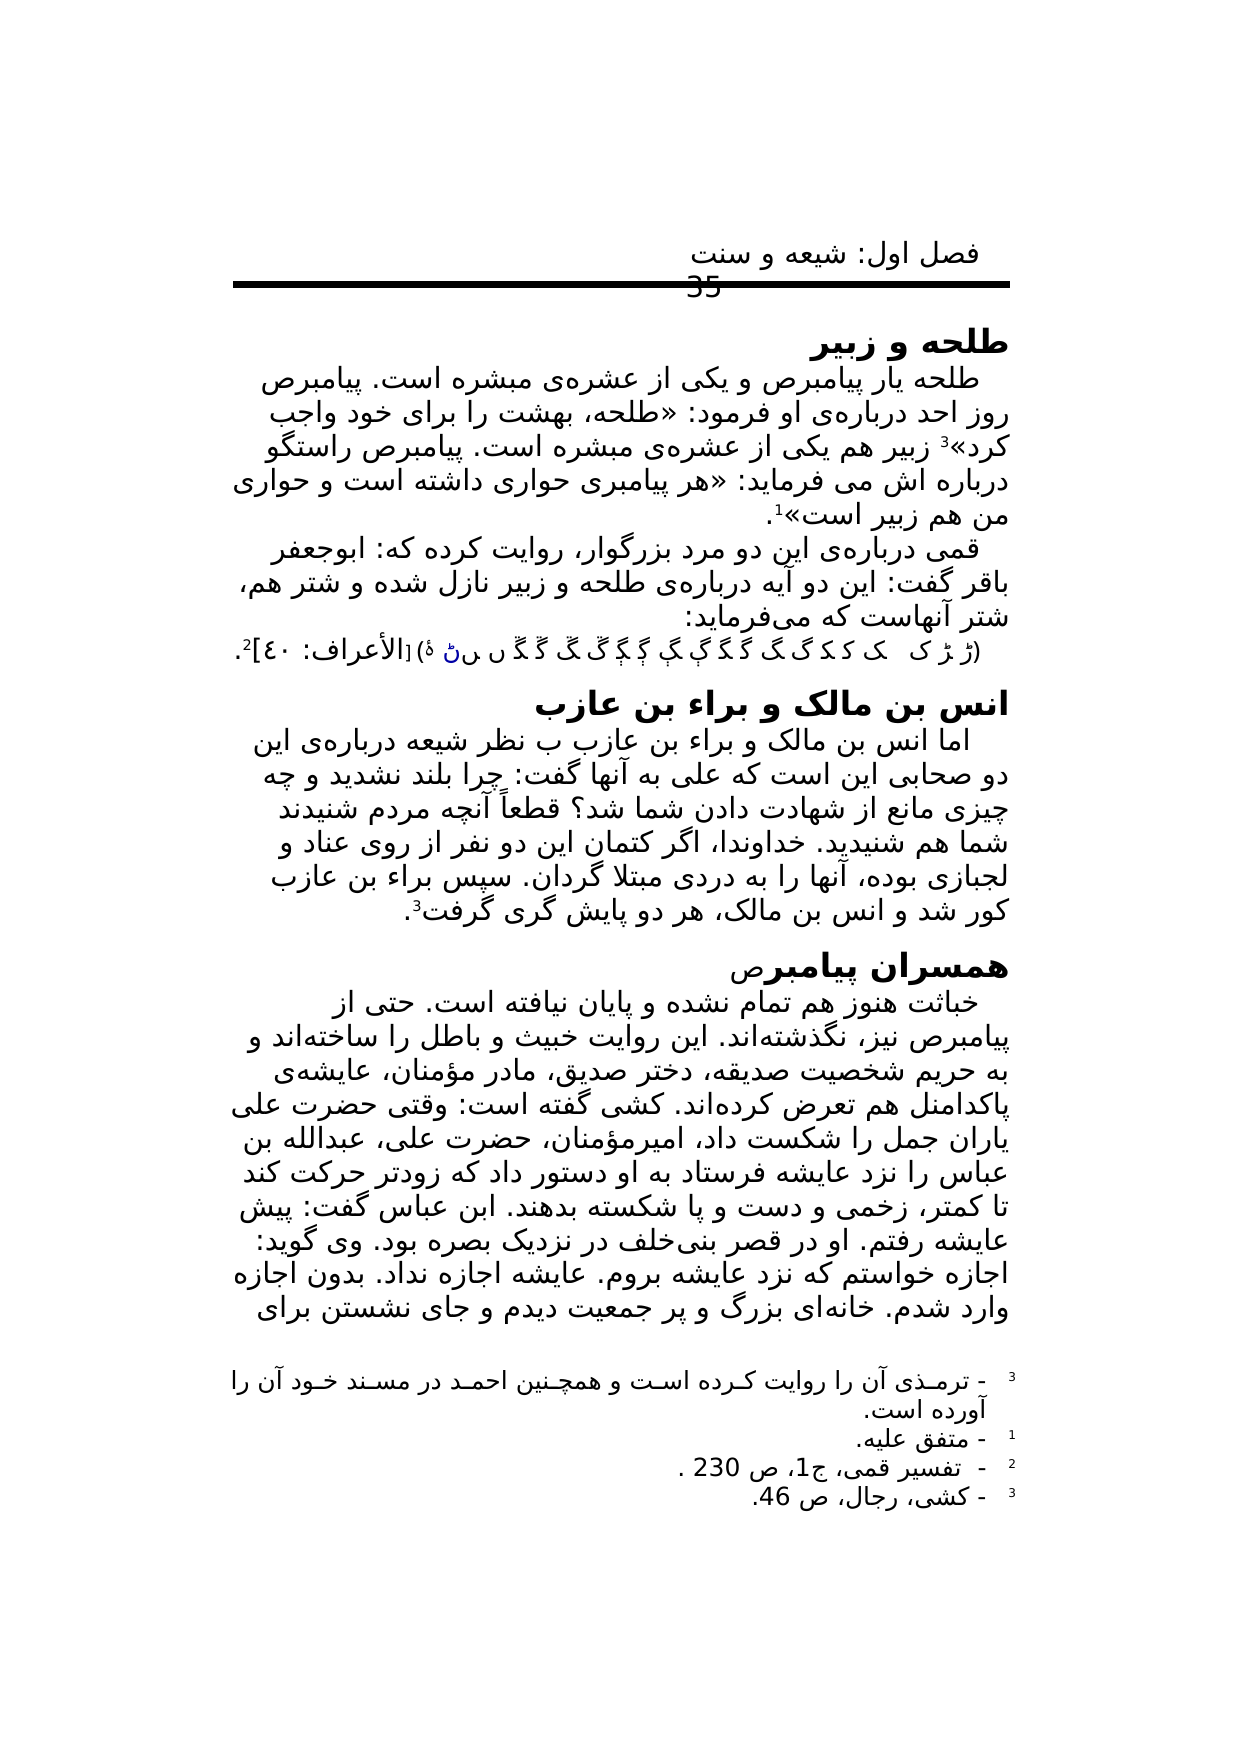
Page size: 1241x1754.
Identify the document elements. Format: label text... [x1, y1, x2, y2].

text انس بن مالک و براء بن عازب [230, 685, 1010, 724]
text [230, 985, 1010, 1325]
text طلحه یار پیامبرص و یکی از عشره‌ی مبشره است. پیامبرص روز احد درباره‌ی او فرمود: «طلحه، بهشت را برای خود واجب کرد» زبیر هم یکی از عشره‌ی مبشره است. پیامبرص راستگو درباره اش می فرماید: «هر پیامبری حواری داشته است و حواری من هم زبیر است». [230, 362, 1010, 532]
text همسران پیامبرص [230, 946, 1010, 985]
text قمی درباره‌ی این دو مرد بزرگوار، روایت کرده که: ابوجعفر باقر گفت: این دو آیه درباره‌ی طلحه و زبیر نازل شده و شتر هم، شتر آنهاست که می‌فرماید: [230, 532, 1010, 633]
text طلحه و زبیر [230, 323, 1010, 362]
text ﴿ﮌ ﮍ ﮎ ﮏ ﮐ ﮑ ﮒ ﮓ ﮔ ﮕ ﮖ ﮗ ﮘ ﮙ ﮚ ﮛ ﮜ ﮝ ﮞ ﮟﮠ ﮤ﴾ [الأعراف: ٤٠]. [230, 633, 1010, 666]
text اما انس بن مالک و براء بن عازب ب نظر شیعه درباره‌ی این دو صحابی این است که علی به آنها گفت: چرا بلند نشدید و چه چیزی مانع از شهادت‌ دادن شما شد؟ قطعاً آنچه مردم شنیدند شما هم شنیدید. خداوندا، اگر کتمان این دو نفر از روی عناد و لجبازی بوده، آنها را به دردی مبتلا گردان. سپس براء بن عازب کور شد و انس بن مالک، هر دو پایش گری گرفت. [230, 724, 1010, 927]
